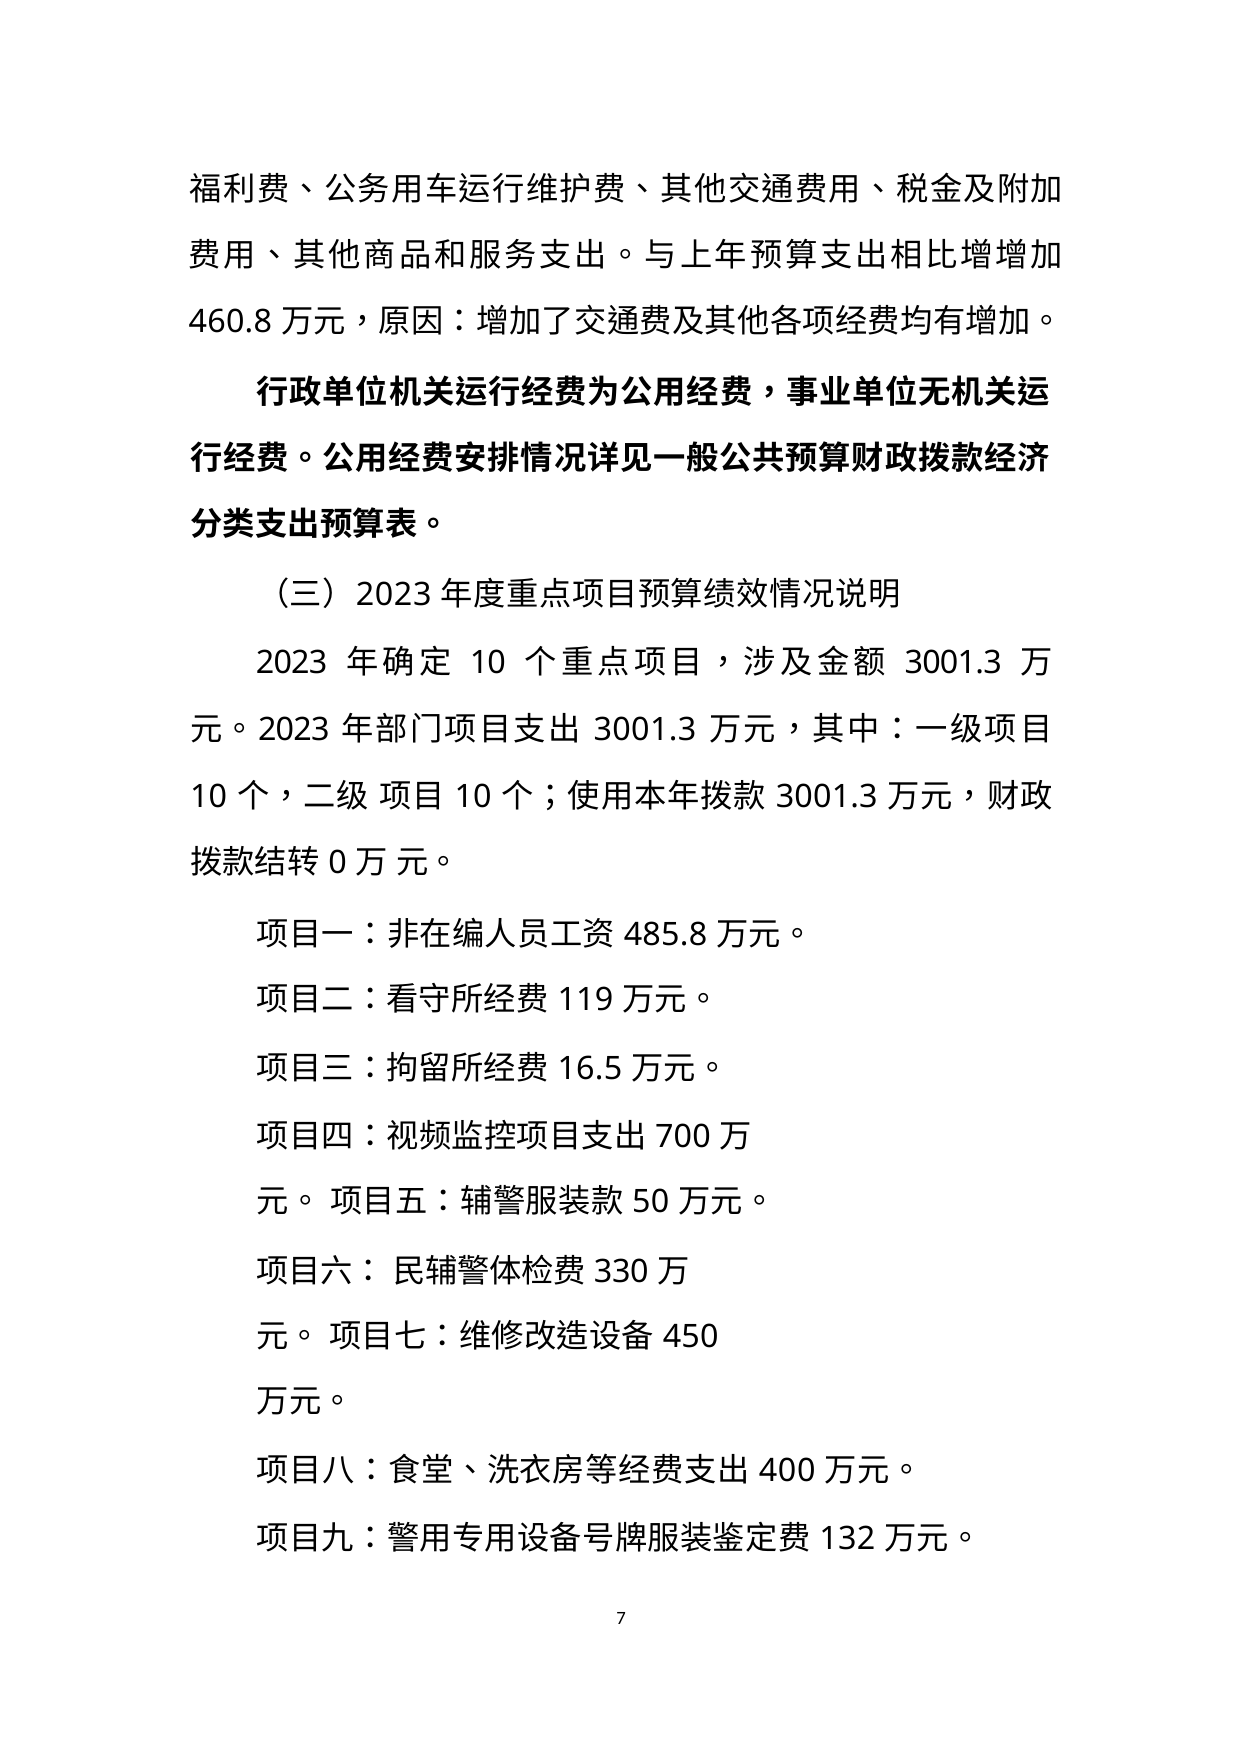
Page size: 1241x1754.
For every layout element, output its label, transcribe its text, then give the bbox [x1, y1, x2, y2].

text （三）2023 年度重点项目预算绩效情况说明 [257, 573, 1064, 614]
text 项目四：视频监控项目支出 700 万元。 项目五：辅警服装款 50 万元。 [256, 1113, 816, 1222]
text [256, 1515, 983, 1559]
text 项目六： 民辅警体检费 330 万元。 项目七：维修改造设备 450 万元。 [256, 1248, 749, 1422]
text 福利费、公务用车运行维护费、其他交通费用、税金及附加 费用、其他商品和服务支出。与上年预算支出相比增增加 460.8 万元，原因：增加了交通费及其他各项经费均有增加。 [188, 166, 1064, 342]
text 2023 年确定 10 个重点项目，涉及金额 3001.3 万元。2023 年部门项目支出 3001.3 万元，其中：一级项目 10 个，二级 项目 10 个；使用本年拨款 3001.3 万元，财政拨款结转 0 万 元。 [190, 639, 1053, 883]
text 项目八：食堂、洗衣房等经费支出 400 万元。 [256, 1448, 1064, 1490]
text 项目一：非在编人员工资 485.8 万元。 项目二：看守所经费 119 万元。 [256, 911, 816, 1020]
text 项目三：拘留所经费 16.5 万元。 [256, 1046, 1064, 1088]
text 行政单位机关运行经费为公用经费，事业单位无机关运 行经费。公用经费安排情况详见一般公共预算财政拨款经济 分类支出预算表。 [190, 369, 1053, 545]
